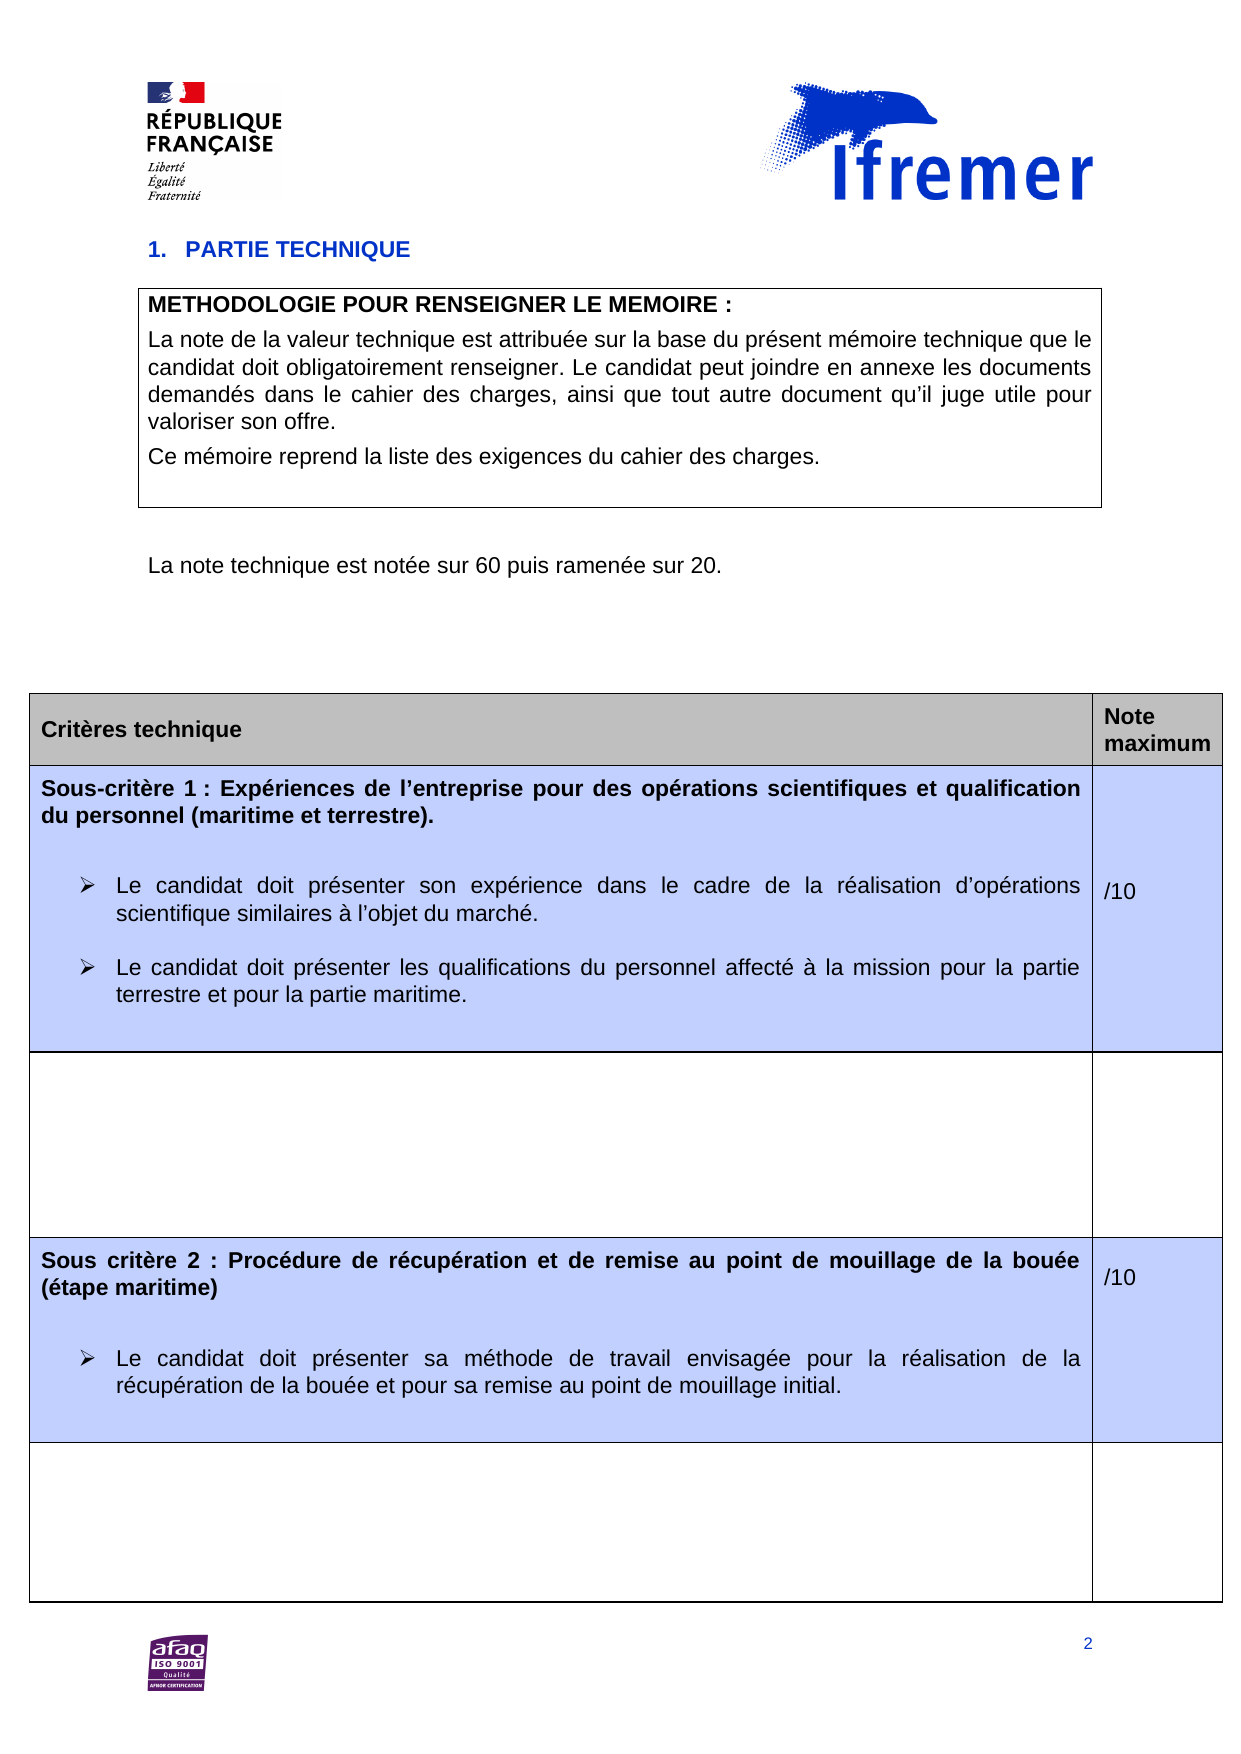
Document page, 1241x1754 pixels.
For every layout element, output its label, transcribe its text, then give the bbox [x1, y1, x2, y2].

table_cell /10 [1093, 766, 1222, 1051]
table_cell [30, 1053, 1092, 1237]
text La note de la valeur technique est attribuée sur la base du présent mémoire technique que le candidat doit obligatoirement renseigner. Le candidat peut joindre en annexe les documents demandés dans le cahier des charges, ainsi que tout autre document qu’il juge utile pour valoriser son offre. [139, 323, 1101, 434]
table_cell Sous-critère 1 : Expériences de l’entreprise pour des opérations scientifiques et qualification du personnel (maritime et terrestre). Le candidat doit présenter son expérience dans le cadre de la réalisation d’opérations scientifique similaires à l’objet du marché. Le candidat doit présenter les qualifications du personnel affecté à la mission pour la partie terrestre et pour la partie maritime. [30, 766, 1092, 1051]
table_cell /10 [1093, 1238, 1222, 1442]
table_cell [30, 1443, 1092, 1601]
picture [760, 82, 1093, 200]
table_cell Sous critère 2 : Procédure de récupération et de remise au point de mouillage de la bouée (étape maritime) Le candidat doit présenter sa méthode de travail envisagée pour la réalisation de la récupération de la bouée et pour sa remise au point de mouillage initial. [30, 1238, 1092, 1442]
table_header Note maximum [1093, 694, 1222, 765]
picture [147, 1634, 208, 1691]
table_cell [1093, 1443, 1222, 1601]
text Ce mémoire reprend la liste des exigences du cahier des charges. [139, 440, 1101, 470]
text METHODOLOGIE POUR RENSEIGNER LE MEMOIRE : [139, 289, 1101, 318]
table_cell [1093, 1053, 1222, 1237]
picture [147, 82, 282, 200]
text La note technique est notée sur 60 puis ramenée sur 20. [148, 551, 1092, 578]
subtitle PARTIE TECHNIQUE [148, 236, 1092, 263]
table_header Critères technique [30, 694, 1092, 765]
